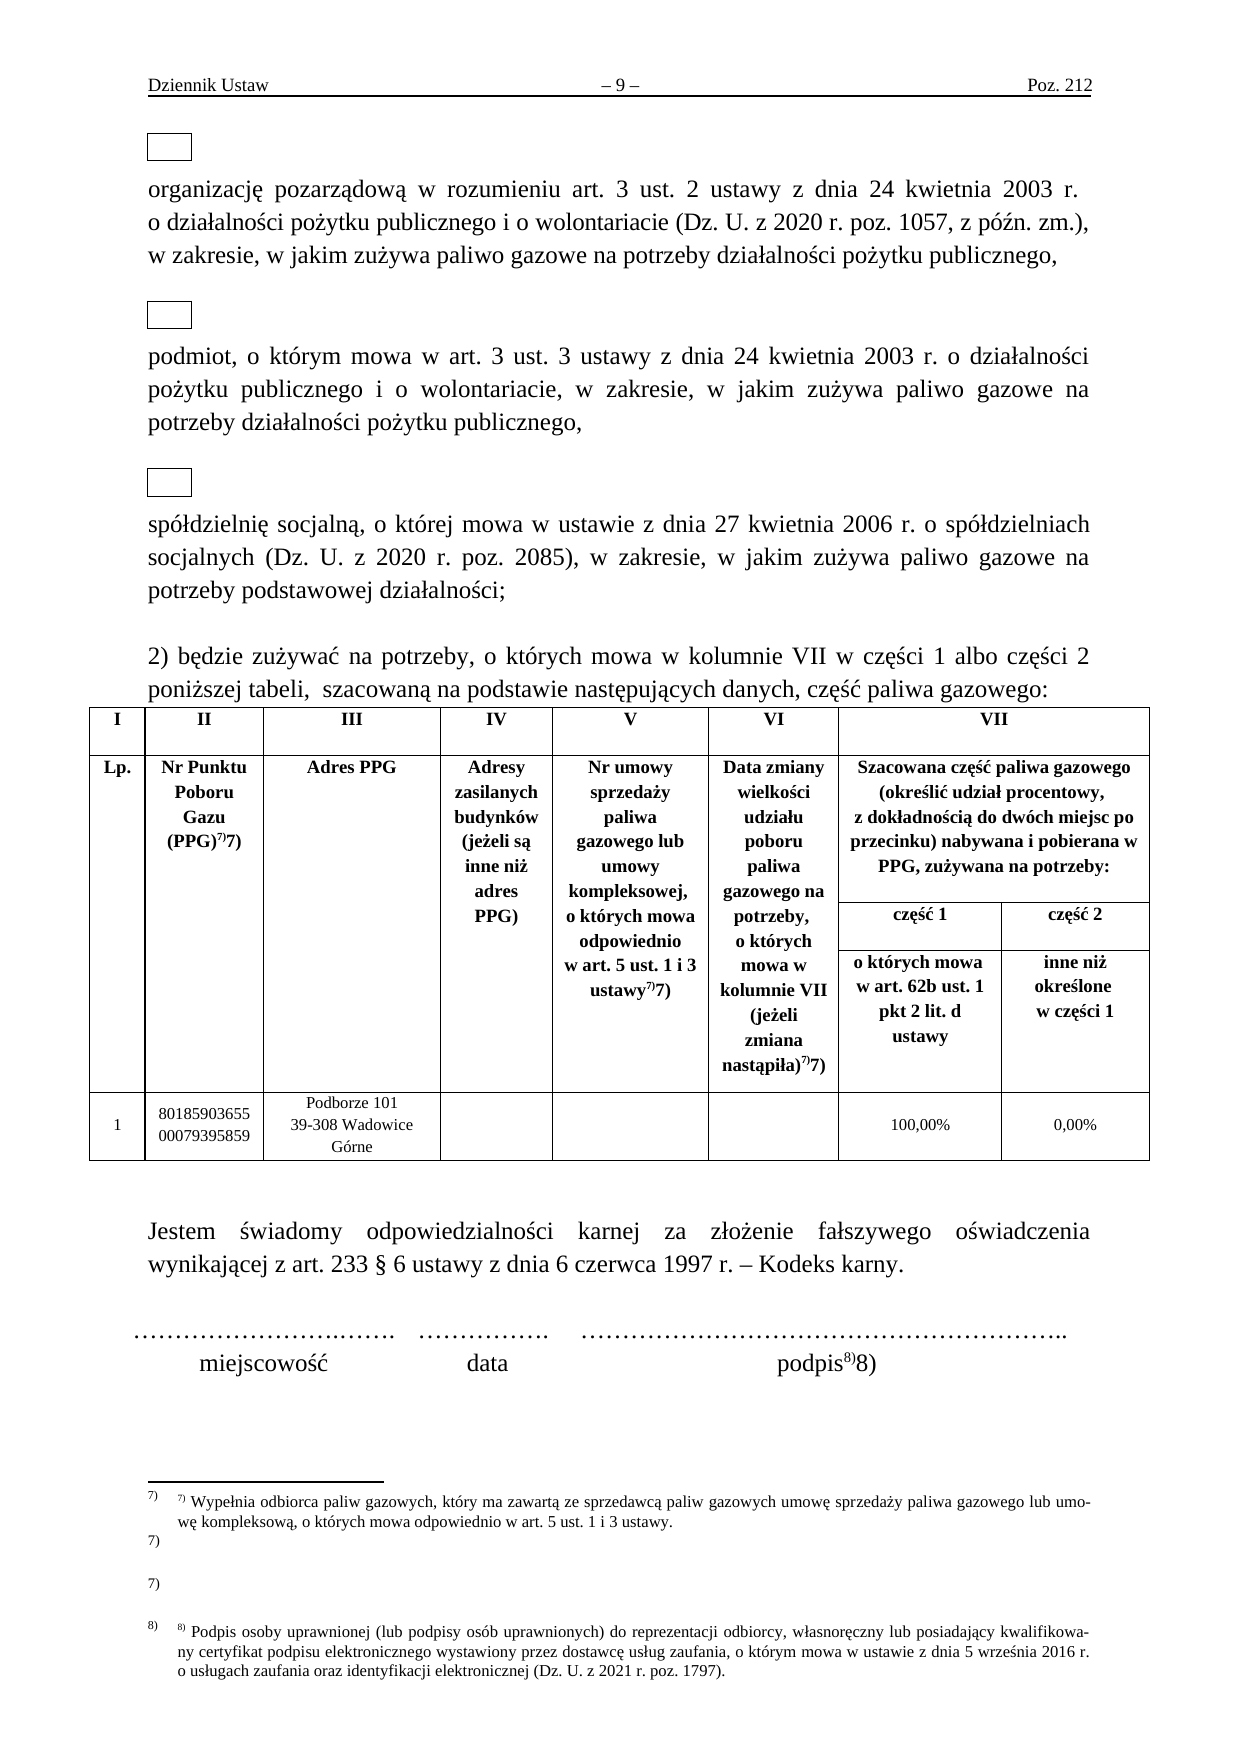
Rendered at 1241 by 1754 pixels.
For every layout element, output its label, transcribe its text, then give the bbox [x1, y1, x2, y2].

table_cell 100,00% [839, 1093, 1001, 1160]
table_cell Szacowana część paliwa gazowego (określić udział procentowy, z dokładnością do dwóch miejsc po przecinku) nabywana i pobierana w PPG, zużywana na potrzeby: [839, 756, 1149, 902]
table_cell Nr Punktu Poboru Gazu (PPG)7) [146, 756, 263, 1092]
text Jestem świadomy odpowiedzialności karnej za złożenie fałszywego oświadczenia wynikającej z art. 233 § 6 ustawy z dnia 6 czerwca 1997 r. – Kodeks karny. [148, 1216, 1091, 1278]
table_cell Adresy zasilanych budynków (jeżeli są inne niż adres PPG) [441, 756, 552, 1092]
table_cell podpis8) [569, 1349, 1085, 1420]
table_cell inne niż określone w części 1 [1002, 951, 1149, 1092]
table_cell część 1 [839, 903, 1001, 949]
table_header ……………. [406, 1316, 568, 1348]
table_header V [553, 708, 708, 755]
table_cell o których mowa w art. 62b ust. 1 pkt 2 lit. d ustawy [839, 951, 1001, 1092]
table_cell część 2 [1002, 903, 1149, 949]
table_cell Adres PPG [264, 756, 440, 1092]
table_header …………………….……. [121, 1316, 406, 1348]
text spółdzielnię socjalną, o której mowa w ustawie z dnia 27 kwietnia 2006 r. o spółdzielniach socjalnych (Dz. U. z 2020 r. poz. 2085), w zakresie, w jakim zużywa paliwo gazowe na potrzeby podstawowej działalności; [148, 509, 1091, 604]
table_header I [90, 708, 144, 755]
table_header [148, 469, 191, 496]
table_cell [709, 1093, 838, 1160]
table_header VI [709, 708, 838, 755]
text organizację pozarządową w rozumieniu art. 3 ust. 2 ustawy z dnia 24 kwietnia 2003 r. o działalności pożytku publicznego i o wolontariacie (Dz. U. z 2020 r. poz. 1057, z późn. zm.), w zakresie, w jakim zużywa paliwo gazowe na potrzeby działalności pożytku publicznego, [148, 174, 1091, 269]
text podmiot, o którym mowa w art. 3 ust. 3 ustawy z dnia 24 kwietnia 2003 r. o działalności pożytku publicznego i o wolontariacie, w zakresie, w jakim zużywa paliwo gazowe na potrzeby działalności pożytku publicznego, [148, 341, 1091, 436]
table_header IV [441, 708, 552, 755]
table_cell 1 [90, 1093, 144, 1160]
table_header III [264, 708, 440, 755]
table_header [148, 134, 191, 160]
table_cell 8018590365500079395859 [146, 1093, 263, 1160]
text 2) będzie zużywać na potrzeby, o których mowa w kolumnie VII w części 1 albo części 2 poniższej tabeli, szacowaną na podstawie następujących danych, część paliwa gazowego: [148, 641, 1091, 703]
table_header VII [839, 708, 1149, 755]
table_cell Data zmiany wielkości udziału poboru paliwa gazowego na potrzeby, o których mowa w kolumnie VII (jeżeli zmiana nastąpiła)7) [709, 756, 838, 1092]
table_header [148, 302, 191, 328]
table_cell Lp. [90, 756, 144, 1092]
table_header ………………………………………………….. [569, 1316, 1085, 1348]
table_cell [553, 1093, 708, 1160]
table_cell 0,00% [1002, 1093, 1149, 1160]
table_cell Podborze 101 39-308 Wadowice Górne [264, 1093, 440, 1160]
table_header II [146, 708, 263, 755]
table_cell Nr umowy sprzedaży paliwa gazowego lub umowy kompleksowej, o których mowa odpowiednio w art. 5 ust. 1 i 3 ustawy7) [553, 756, 708, 1092]
table_cell data [406, 1349, 568, 1420]
table_cell miejscowość [121, 1349, 406, 1420]
table_cell [441, 1093, 552, 1160]
